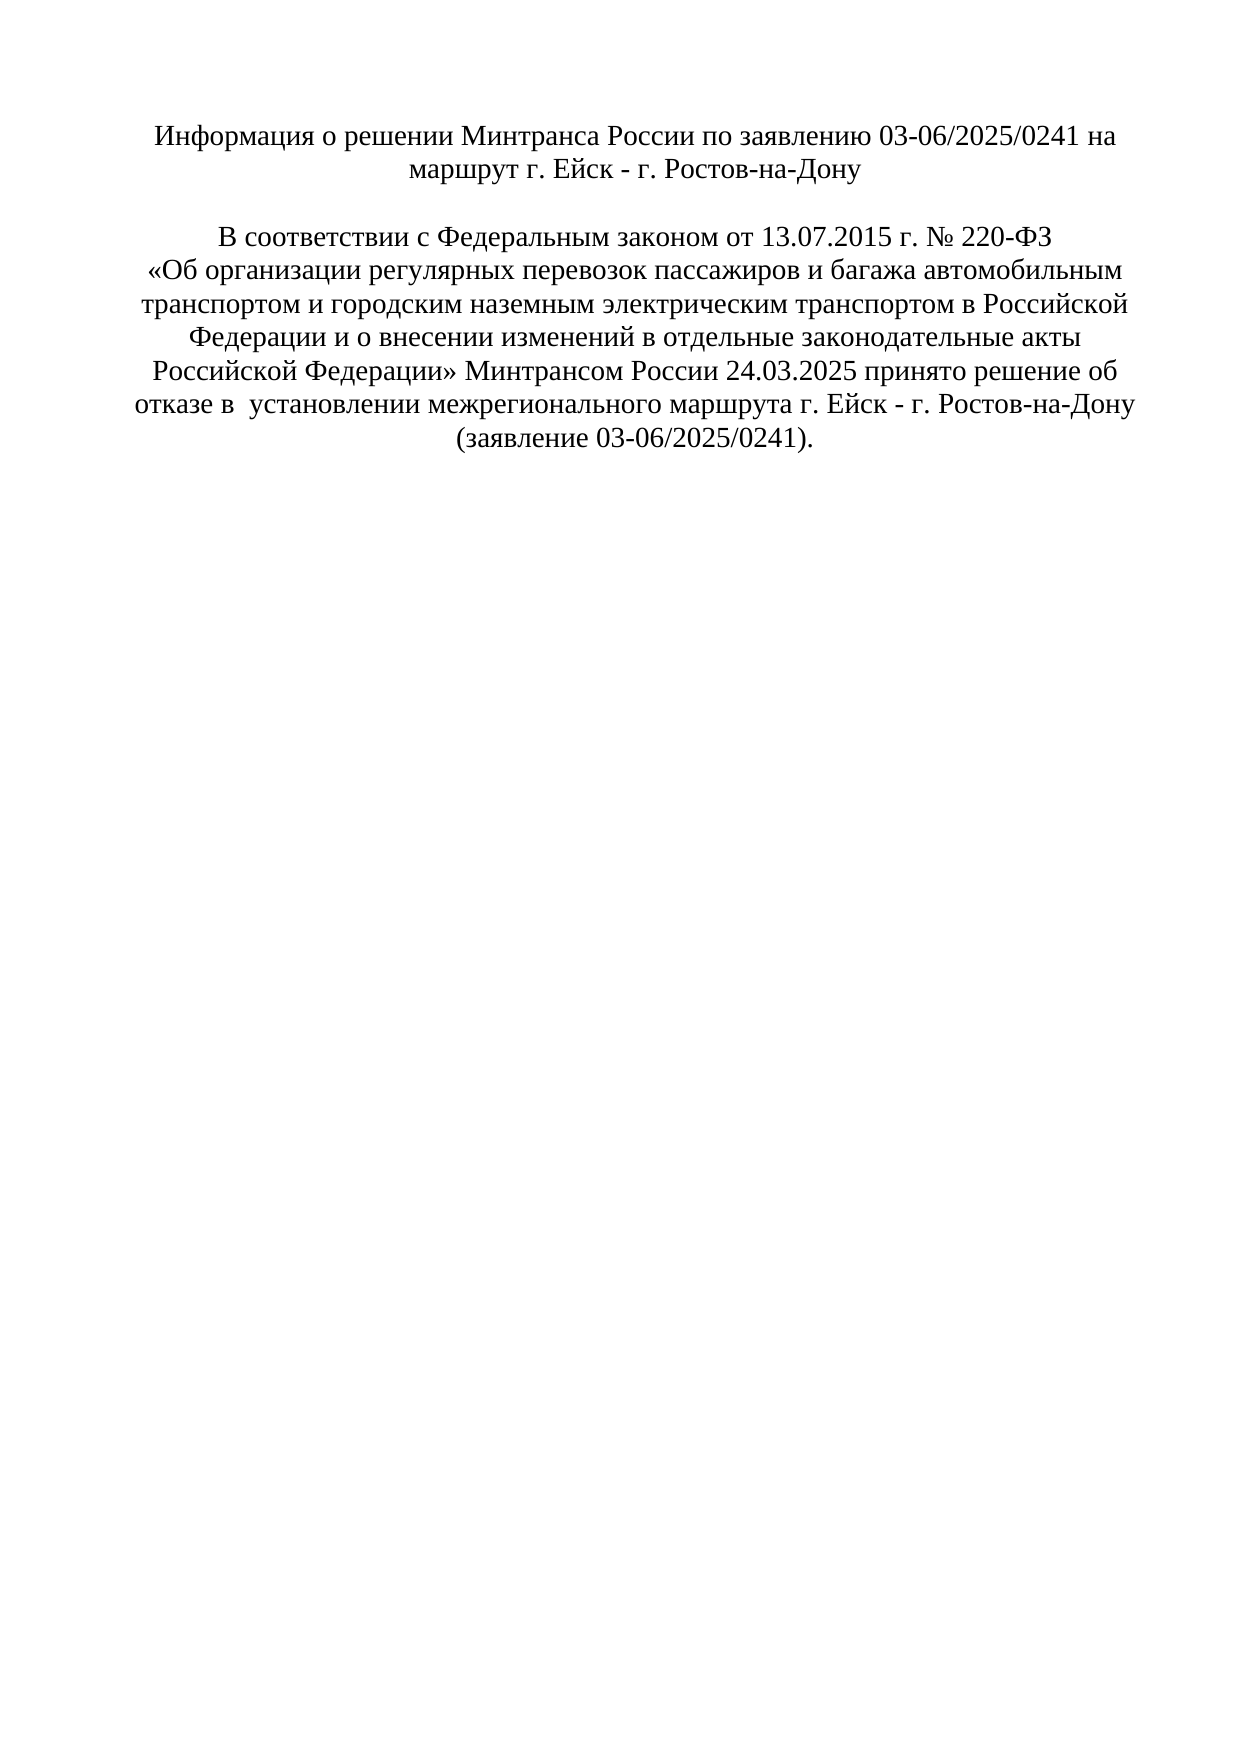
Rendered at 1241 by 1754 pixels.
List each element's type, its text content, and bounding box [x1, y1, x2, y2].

text Информация о решении Минтранса России по заявлению 03-06/2025/0241 на маршрут г. Ейск - г. Ростов-на-Дону [118, 118, 1152, 185]
text В соответствии с Федеральным законом от 13.07.2015 г. № 220-ФЗ «Об организации регулярных перевозок пассажиров и багажа автомобильным транспортом и городским наземным электрическим транспортом в Российской Федерации и о внесении изменений в отдельные законодательные акты Российской Федерации» Минтрансом России 24.03.2025 принято решение об отказе в установлении межрегионального маршрута г. Ейск - г. Ростов-на-Дону (заявление 03-06/2025/0241). [118, 219, 1152, 453]
